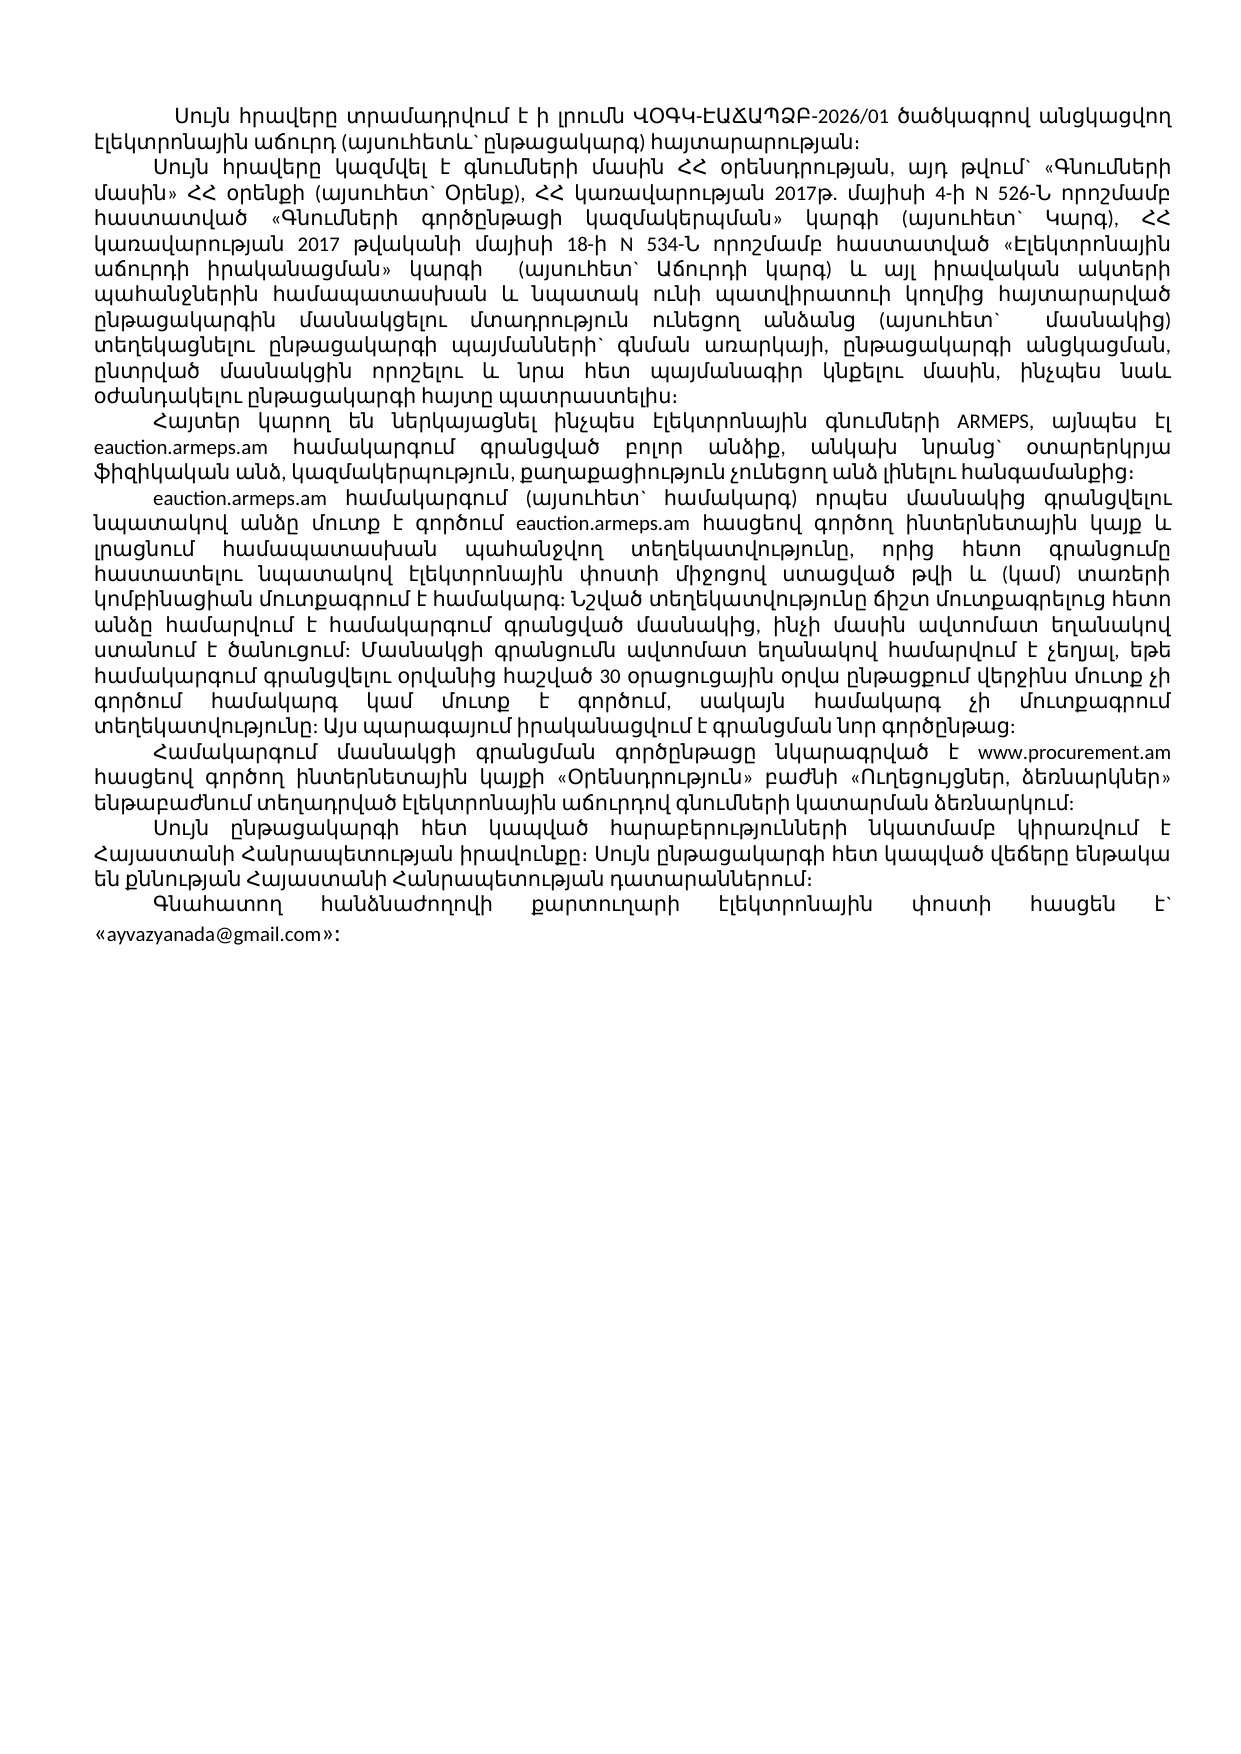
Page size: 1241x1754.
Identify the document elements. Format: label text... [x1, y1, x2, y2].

text Սույն հրավերը կազմվել է գնումների մասին ՀՀ օրենսդրության, այդ թվում` «Գնումների մասին» ՀՀ օրենքի (այսուհետ` Օրենք), ՀՀ կառավարության 2017թ. մայիսի 4-ի N 526-Ն որոշմամբ հաստատված «Գնումների գործընթացի կազմակերպման» կարգի (այսուհետ` Կարգ), ՀՀ կառավարության 2017 թվականի մայիսի 18-ի N 534-Ն որոշմամբ հաստատված «Էլեկտրոնային աճուրդի իրականացման» կարգի (այսուհետ` Աճուրդի կարգ) և այլ իրավական ակտերի պահանջներին համապատասխան և նպատակ ունի պատվիրատուի կողմից հայտարարված ընթացակարգին մասնակցելու մտադրություն ունեցող անձանց (այսուհետ` մասնակից) տեղեկացնելու ընթացակարգի պայմանների` գնման առարկայի, ընթացակարգի անցկացման, ընտրված մասնակցին որոշելու և նրա հետ պայմանագիր կնքելու մասին, ինչպես նաև օժանդակելու ընթացակարգի հայտը պատրաստելիս։ [94, 154, 1171, 409]
text Հայտեր կարող են ներկայացնել ինչպես էլեկտրոնային գնումների ARMEPS, այնպես էլ eauction.armeps.am համակարգում գրանցված բոլոր անձիք, անկախ նրանց` օտարերկրյա ֆիզիկական անձ, կազմակերպություն, քաղաքացիություն չունեցող անձ լինելու հանգամանքից։ [94, 409, 1171, 485]
text Սույն ընթացակարգի հետ կապված հարաբերությունների նկատմամբ կիրառվում է Հայաստանի Հանրապետության իրավունքը։ Սույն ընթացակարգի հետ կապված վեճերը ենթակա են քննության Հայաստանի Հանրապետության դատարաններում։ [94, 815, 1171, 892]
text eauction.armeps.am համակարգում (այսուհետ` համակարգ) որպես մասնակից գրանցվելու նպատակով անձը մուտք է գործում eauction.armeps.am հասցեով գործող ինտերնետային կայք և լրացնում համապատասխան պահանջվող տեղեկատվությունը, որից հետո գրանցումը հաստատելու նպատակով էլեկտրոնային փոստի միջոցով ստացված թվի և (կամ) տառերի կոմբինացիան մուտքագրում է համակարգ: Նշված տեղեկատվությունը ճիշտ մուտքագրելուց հետո անձը համարվում է համակարգում գրանցված մասնակից, ինչի մասին ավտոմատ եղանակով ստանում է ծանուցում: Մասնակցի գրանցումն ավտոմատ եղանակով համարվում է չեղյալ, եթե համակարգում գրանցվելու օրվանից հաշված 30 օրացուցային օրվա ընթացքում վերջինս մուտք չի գործում համակարգ կամ մուտք է գործում, սակայն համակարգ չի մուտքագրում տեղեկատվությունը: Այս պարագայում իրականացվում է գրանցման նոր գործընթաց: [94, 485, 1171, 739]
text Համակարգում մասնակցի գրանցման գործընթացը նկարագրված է www.procurement.am հասցեով գործող ինտերնետային կայքի «Օրենսդրություն» բաժնի «Ուղեցույցներ, ձեռնարկներ» ենթաբաժնում տեղադրված էլեկտրոնային աճուրդով գնումների կատարման ձեռնարկում: [94, 739, 1171, 815]
text Գնահատող հանձնաժողովի քարտուղարի էլեկտրոնային փոստի հասցեն է` «ayvazyanada@gmail.com»: [94, 892, 1171, 948]
text Սույն հրավերը տրամադրվում է ի լրումն ՎՕԳԿ-ԷԱՃԱՊՁԲ-2026/01 ծածկագրով անցկացվող էլեկտրոնային աճուրդ (այսուհետև` ընթացակարգ) հայտարարության։ [94, 104, 1171, 154]
